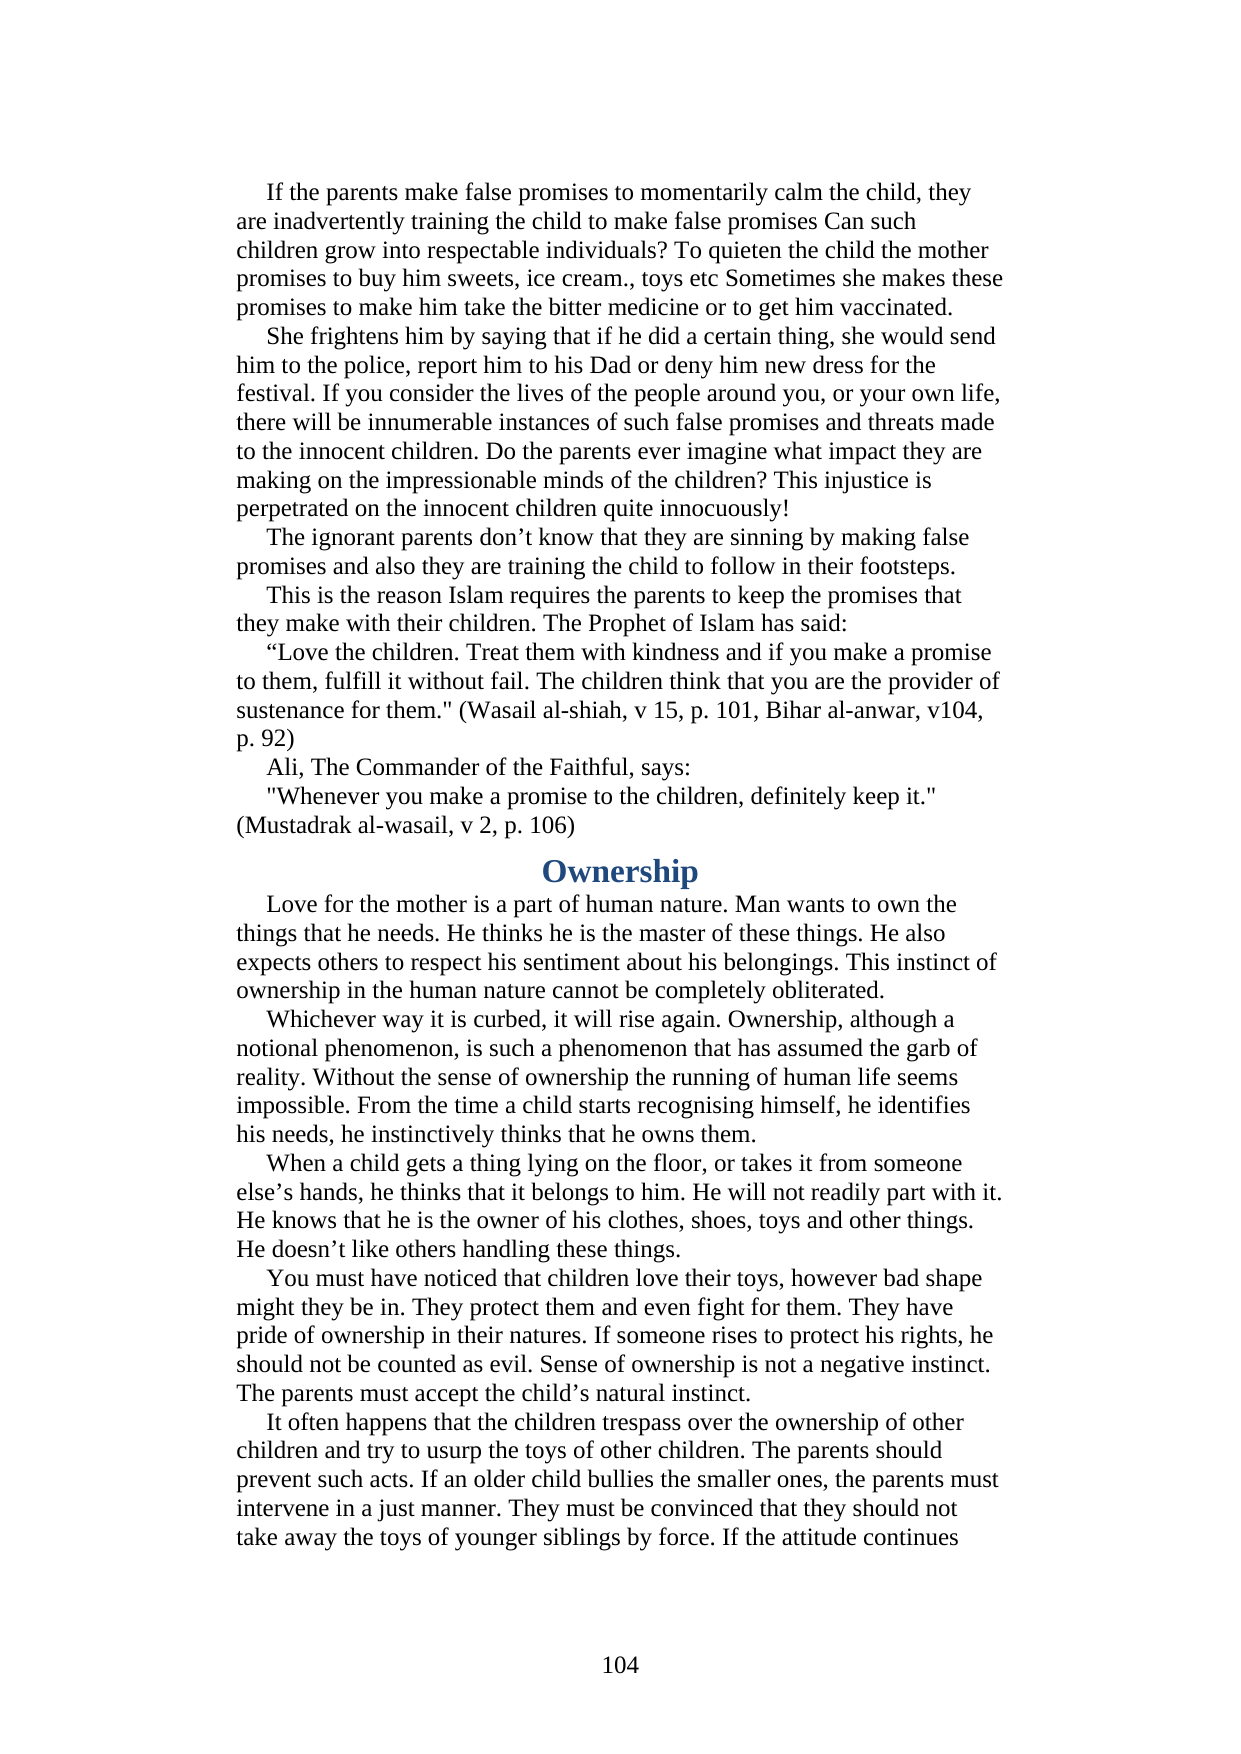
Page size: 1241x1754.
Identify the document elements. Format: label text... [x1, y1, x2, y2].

text When a child gets a thing lying on the floor, or takes it from someone else’s hands, he thinks that it belongs to him. He will not readily part with it. He knows that he is the owner of his clothes, shoes, toys and other things. He doesn’t like others handling these things. [236, 1148, 1004, 1263]
text Ali, The Commander of the Faithful, says: [236, 752, 1004, 781]
text She frightens him by saying that if he did a certain thing, she would send him to the police, report him to his Dad or deny him new dress for the festival. If you consider the lives of the people around you, or your own life, there will be innumerable instances of such false promises and threats made to the innocent children. Do the parents ever imagine what impact they are making on the impressionable minds of the children? This injustice is perpetrated on the innocent children quite innocuously! [236, 321, 1004, 522]
text If the parents make false promises to momentarily calm the child, they are inadvertently training the child to make false promises Can such children grow into respectable individuals? To quieten the child the mother promises to buy him sweets, ice cream., toys etc Sometimes she makes these promises to make him take the bitter medicine or to get him vaccinated. [236, 177, 1004, 321]
text “Love the children. Treat them with kindness and if you make a promise to them, fulfill it without fail. The children think that you are the provider of sustenance for them." (Wasail al-shiah, v 15, p. 101, Bihar al-anwar, v104, p. 92) [236, 637, 1004, 752]
text The ignorant parents don’t know that they are sinning by making false promises and also they are training the child to follow in their footsteps. [236, 522, 1004, 580]
text This is the reason Islam requires the parents to keep the promises that they make with their children. The Prophet of Islam has said: [236, 580, 1004, 637]
text You must have noticed that children love their toys, however bad shape might they be in. They protect them and even fight for them. They have pride of ownership in their natures. If someone rises to protect his rights, he should not be counted as evil. Sense of ownership is not a negative instinct. The parents must accept the child’s natural instinct. [236, 1263, 1004, 1407]
text Love for the mother is a part of human nature. Man wants to own the things that he needs. He thinks he is the master of these things. He also expects others to respect his sentiment about his belongings. This instinct of ownership in the human nature cannot be completely obliterated. [236, 889, 1004, 1004]
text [236, 1407, 1004, 1551]
text "Whenever you make a promise to the children, definitely keep it." (Mustadrak al-wasail, v 2, p. 106) [236, 781, 1004, 838]
text Whichever way it is curbed, it will rise again. Ownership, although a notional phenomenon, is such a phenomenon that has assumed the garb of reality. Without the sense of ownership the running of human life seems impossible. From the time a child starts recognising himself, he identifies his needs, he instinctively thinks that he owns them. [236, 1004, 1004, 1148]
subtitle Ownership [236, 851, 1004, 889]
